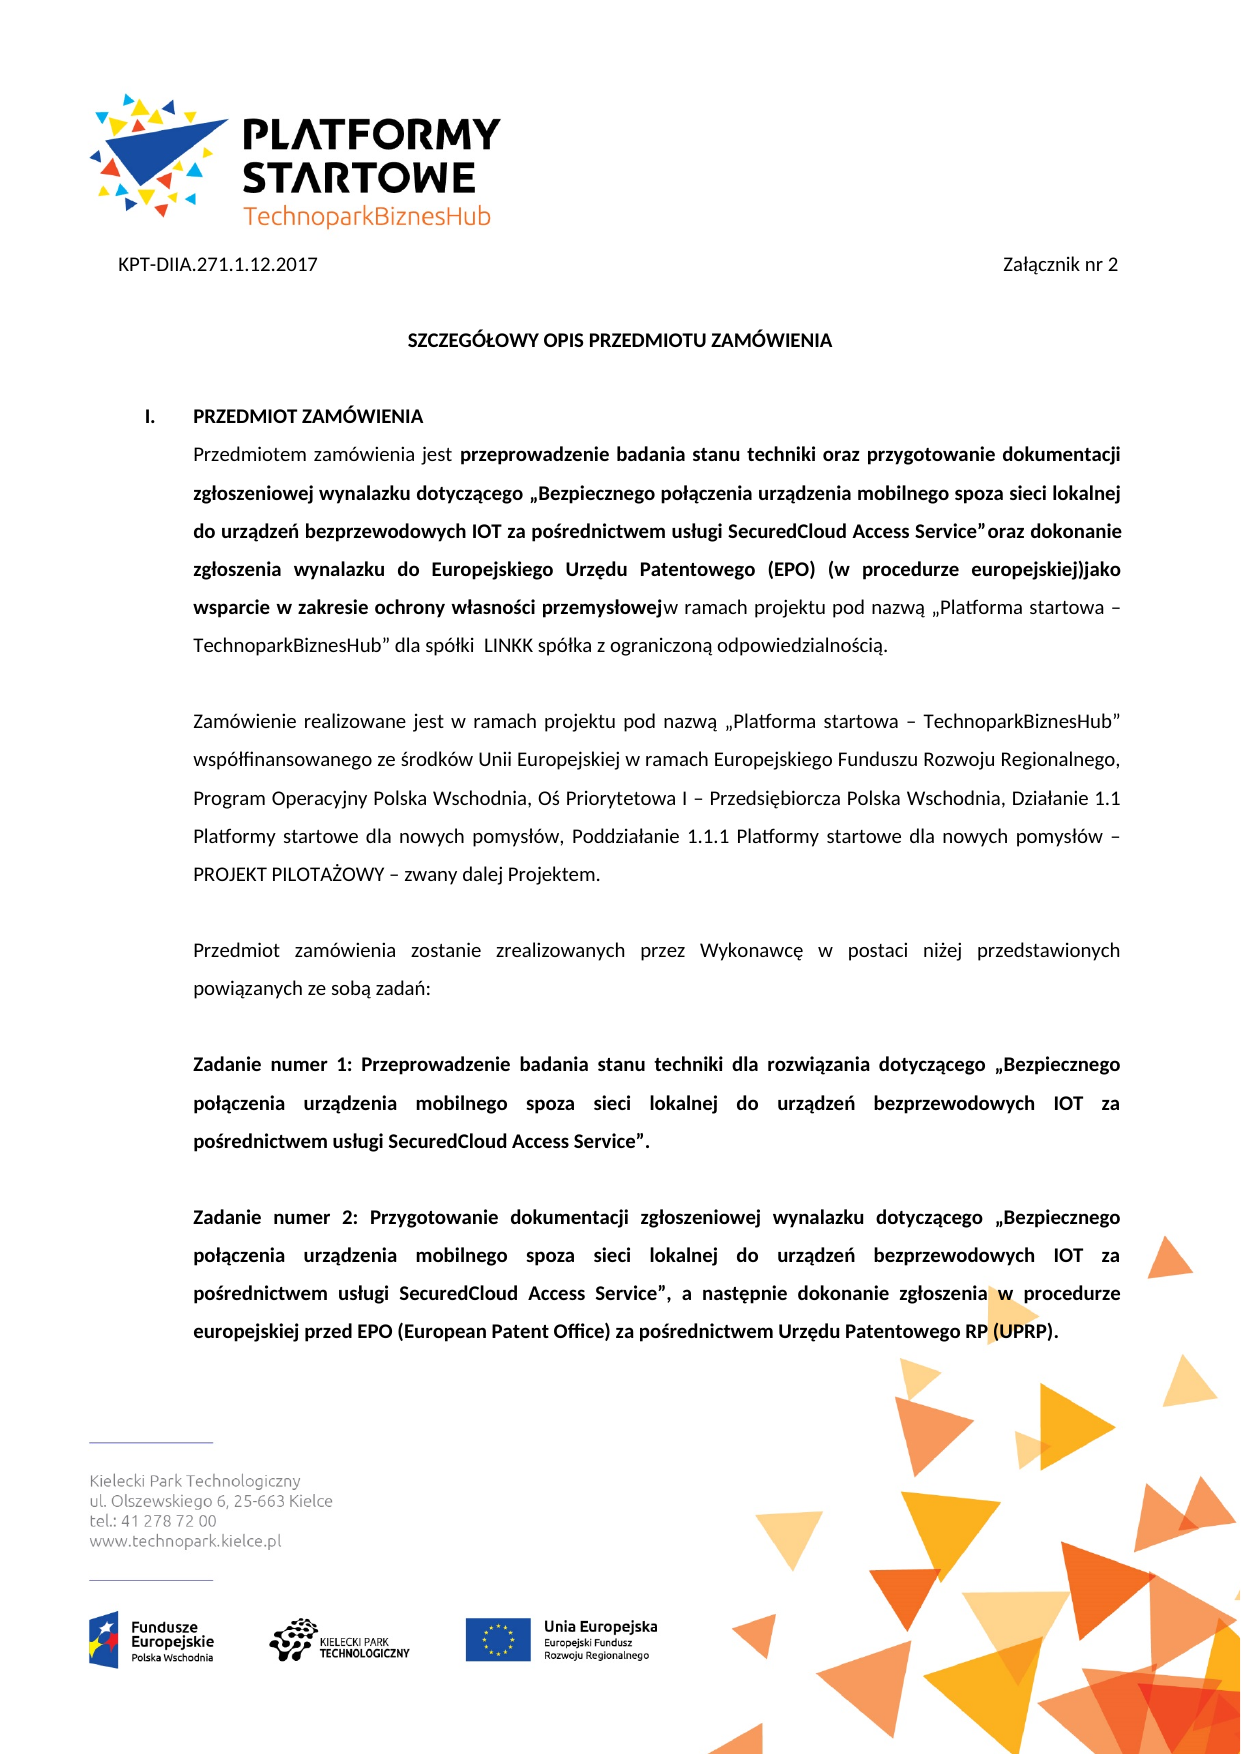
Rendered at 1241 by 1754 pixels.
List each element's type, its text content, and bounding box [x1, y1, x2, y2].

picture [0, 0, 1241, 1754]
text Przedmiot zamówienia zostanie zrealizowanych przez Wykonawcę w postaci niżej przedstawionych powiązanych ze sobą zadań: [193, 937, 1122, 1001]
text Zadanie numer 2: Przygotowanie dokumentacji zgłoszeniowej wynalazku dotyczącego „Bezpiecznego połączenia urządzenia mobilnego spoza sieci lokalnej do urządzeń bezprzewodowych IOT za pośrednictwem usługi SecuredCloud Access Service”, a następnie dokonanie zgłoszenia w procedurze europejskiej przed EPO (European Patent Office) za pośrednictwem Urzędu Patentowego RP (UPRP). [193, 1204, 1122, 1344]
text KPT-DIIA.271.1.12.2017 Załącznik nr 2 [118, 251, 1122, 276]
list PRZEDMIOT ZAMÓWIENIA [156, 403, 1122, 429]
text Przedmiotem zamówienia jest przeprowadzenie badania stanu techniki oraz przygotowanie dokumentacji zgłoszeniowej wynalazku dotyczącego „Bezpiecznego połączenia urządzenia mobilnego spoza sieci lokalnej do urządzeń bezprzewodowych IOT za pośrednictwem usługi SecuredCloud Access Service”oraz dokonanie zgłoszenia wynalazku do Europejskiego Urzędu Patentowego (EPO) (w procedurze europejskiej)jako wsparcie w zakresie ochrony własności przemysłowejw ramach projektu pod nazwą „Platforma startowa – TechnoparkBiznesHub” dla spółki LINKK spółka z ograniczoną odpowiedzialnością. [193, 442, 1122, 658]
text Zadanie numer 1: Przeprowadzenie badania stanu techniki dla rozwiązania dotyczącego „Bezpiecznego połączenia urządzenia mobilnego spoza sieci lokalnej do urządzeń bezprzewodowych IOT za pośrednictwem usługi SecuredCloud Access Service”. [193, 1052, 1122, 1153]
text Zamówienie realizowane jest w ramach projektu pod nazwą „Platforma startowa – TechnoparkBiznesHub” współfinansowanego ze środków Unii Europejskiej w ramach Europejskiego Funduszu Rozwoju Regionalnego, Program Operacyjny Polska Wschodnia, Oś Priorytetowa I – Przedsiębiorcza Polska Wschodnia, Działanie 1.1 Platformy startowe dla nowych pomysłów, Poddziałanie 1.1.1 Platformy startowe dla nowych pomysłów – PROJEKT PILOTAŻOWY – zwany dalej Projektem. [193, 708, 1122, 886]
text SZCZEGÓŁOWY OPIS PRZEDMIOTU ZAMÓWIENIA [118, 327, 1122, 353]
